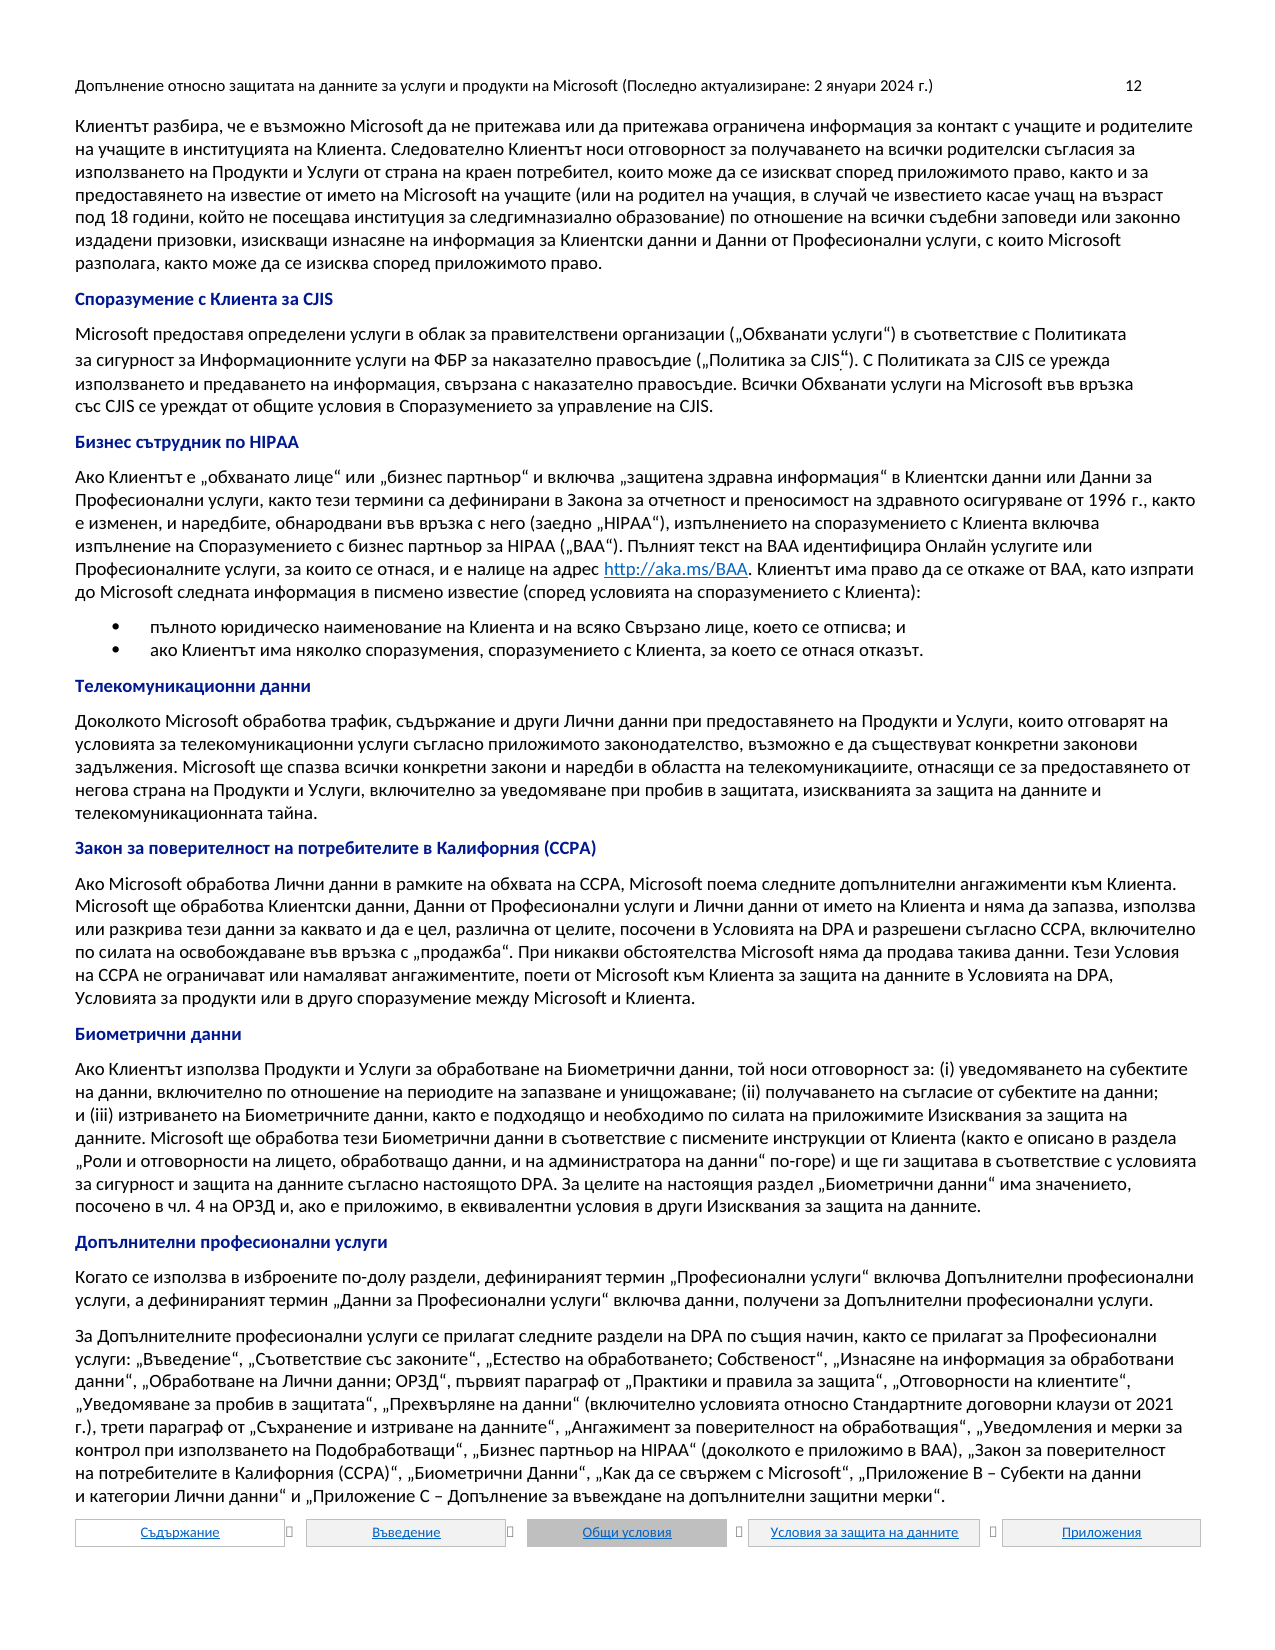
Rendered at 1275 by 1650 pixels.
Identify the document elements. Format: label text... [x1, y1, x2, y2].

list пълното юридическо наименование на Клиента и на всяко Свързано лице, което се отписва; и [112, 615, 1200, 638]
list Ако Клиентът е „обхванато лице“ или „бизнес партньор“ и включва „защитена здравна информация“ в Клиентски данни или Данни за Професионални услуги, както тези термини са дефинирани в Закона за отчетност и преносимост на здравното осигуряване от 1996 г., както е изменен, и наредбите, обнародвани във връзка с него (заедно „HIPAA“), изпълнението на споразумението с Клиента включва изпълнение на Споразумението с бизнес партньор за HIPAA („BAA“). Пълният текст на BAA идентифицира Онлайн услугите или Професионалните услуги, за които се отнася, и е налице на адрес http://aka.ms/BAA. Клиентът има право да се откаже от BAA, като изпрати до Microsoft следната информация в писмено известие (според условията на споразумението с Клиента): [75, 465, 1200, 603]
list Ако Microsoft обработва Лични данни в рамките на обхвата на CCPA, Microsoft поема следните допълнителни ангажименти към Клиента. Microsoft ще обработва Клиентски данни, Данни от Професионални услуги и Лични данни от името на Клиента и няма да запазва, използва или разкрива тези данни за каквато и да е цел, различна от целите, посочени в Условията на DPA и разрешени съгласно CCPA, включително по силата на освобождаване във връзка с „продажба“. При никакви обстоятелства Microsoft няма да продава такива данни. Тези Условия на CCPA не ограничават или намаляват ангажиментите, поети от Microsoft към Клиента за защита на данните в Условията на DPA, Условията за продукти или в друго споразумение между Microsoft и Клиента. [75, 872, 1200, 1009]
list ако Клиентът има няколко споразумения, споразумението с Клиента, за което се отнася отказът. [112, 638, 1200, 661]
list За Допълнителните професионални услуги се прилагат следните раздели на DPA по същия начин, както се прилагат за Професионални услуги: „Въведение“, „Съответствие със законите“, „Естество на обработването; Собственост“, „Изнасяне на информация за обработвани данни“, „Обработване на Лични данни; ОРЗД“, първият параграф от „Практики и правила за защита“, „Отговорности на клиентите“, „Уведомяване за пробив в защитата“, „Прехвърляне на данни“ (включително условията относно Стандартните договорни клаузи от 2021 г.), трети параграф от „Съхранение и изтриване на данните“, „Ангажимент за поверителност на обработващия“, „Уведомления и мерки за контрол при използването на Подобработващи“, „Бизнес партньор на HIPAA“ (доколкото е приложимо в BAA), „Закон за поверителност на потребителите в Калифорния (CCPA)“, „Биометрични Данни“, „Как да се свържем с Microsoft“, „Приложение B – Субекти на данни и категории Лични данни“ и „Приложение C – Допълнение за въвеждане на допълнителни защитни мерки“. [75, 1324, 1200, 1507]
subtitle Телекомуникационни данни [75, 674, 1200, 697]
text Ако Клиентът използва Продукти и Услуги за обработване на Биометрични данни, той носи отговорност за: (i) уведомяването на субектите на данни, включително по отношение на периодите на запазване и унищожаване; (ii) получаването на съгласие от субектите на данни; и (iii) изтриването на Биометричните данни, както е подходящо и необходимо по силата на приложимите Изисквания за защита на данните. Microsoft ще обработва тези Биометрични данни в съответствие с писмените инструкции от Клиента (както е описано в раздела „Роли и отговорности на лицето, обработващо данни, и на администратора на данни“ по-горе) и ще ги защитава в съответствие с условията за сигурност и защита на данните съгласно настоящото DPA. За целите на настоящия раздел „Биометрични данни“ има значението, посочено в чл. 4 на ОРЗД и, ако е приложимо, в еквивалентни условия в други Изисквания за защита на данните. [75, 1057, 1200, 1217]
subtitle Бизнес сътрудник по HIPAA [75, 430, 1200, 453]
subtitle Биометрични данни [75, 1022, 1200, 1044]
text Microsoft предоставя определени услуги в облак за правителствени организации („Обхванати услуги“) в съответствие с Политиката за сигурност за Информационните услуги на ФБР за наказателно правосъдие („Политика за CJISׅ“). С Политиката за CJIS се урежда използването и предаването на информация, свързана с наказателно правосъдие. Всички Обхванати услуги на Microsoft във връзка със CJIS се уреждат от общите условия в Споразумението за управление на CJIS. [75, 322, 1200, 417]
subtitle Споразумение с Клиента за CJIS [75, 287, 1200, 310]
list Когато се използва в изброените по-долу раздели, дефинираният термин „Професионални услуги“ включва Допълнителни професионални услуги, а дефинираният термин „Данни за Професионални услуги“ включва данни, получени за Допълнителни професионални услуги. [75, 1265, 1200, 1311]
list Доколкото Microsoft обработва трафик, съдържание и други Лични данни при предоставянето на Продукти и Услуги, които отговарят на условията за телекомуникационни услуги съгласно приложимото законодателство, възможно е да съществуват конкретни законови задължения. Microsoft ще спазва всички конкретни закони и наредби в областта на телекомуникациите, отнасящи се за предоставянето от негова страна на Продукти и Услуги, включително за уведомяване при пробив в защитата, изискванията за защита на данните и телекомуникационната тайна. [75, 709, 1200, 824]
subtitle Закон за поверителност на потребителите в Калифорния (CCPA) [75, 836, 1200, 859]
list Клиентът разбира, че е възможно Microsoft да не притежава или да притежава ограничена информация за контакт с учащите и родителите на учащите в институцията на Клиента. Следователно Клиентът носи отговорност за получаването на всички родителски съгласия за използването на Продукти и Услуги от страна на краен потребител, които може да се изискват според приложимото право, както и за предоставянето на известие от името на Microsoft на учащите (или на родител на учащия, в случай че известието касае учащ на възраст под 18 години, който не посещава институция за следгимназиално образование) по отношение на всички съдебни заповеди или законно издадени призовки, изискващи изнасяне на информация за Клиентски данни и Данни от Професионални услуги, с които Microsoft разполага, както може да се изисква според приложимото право. [75, 114, 1200, 274]
subtitle Допълнителни професионални услуги [75, 1230, 1200, 1253]
